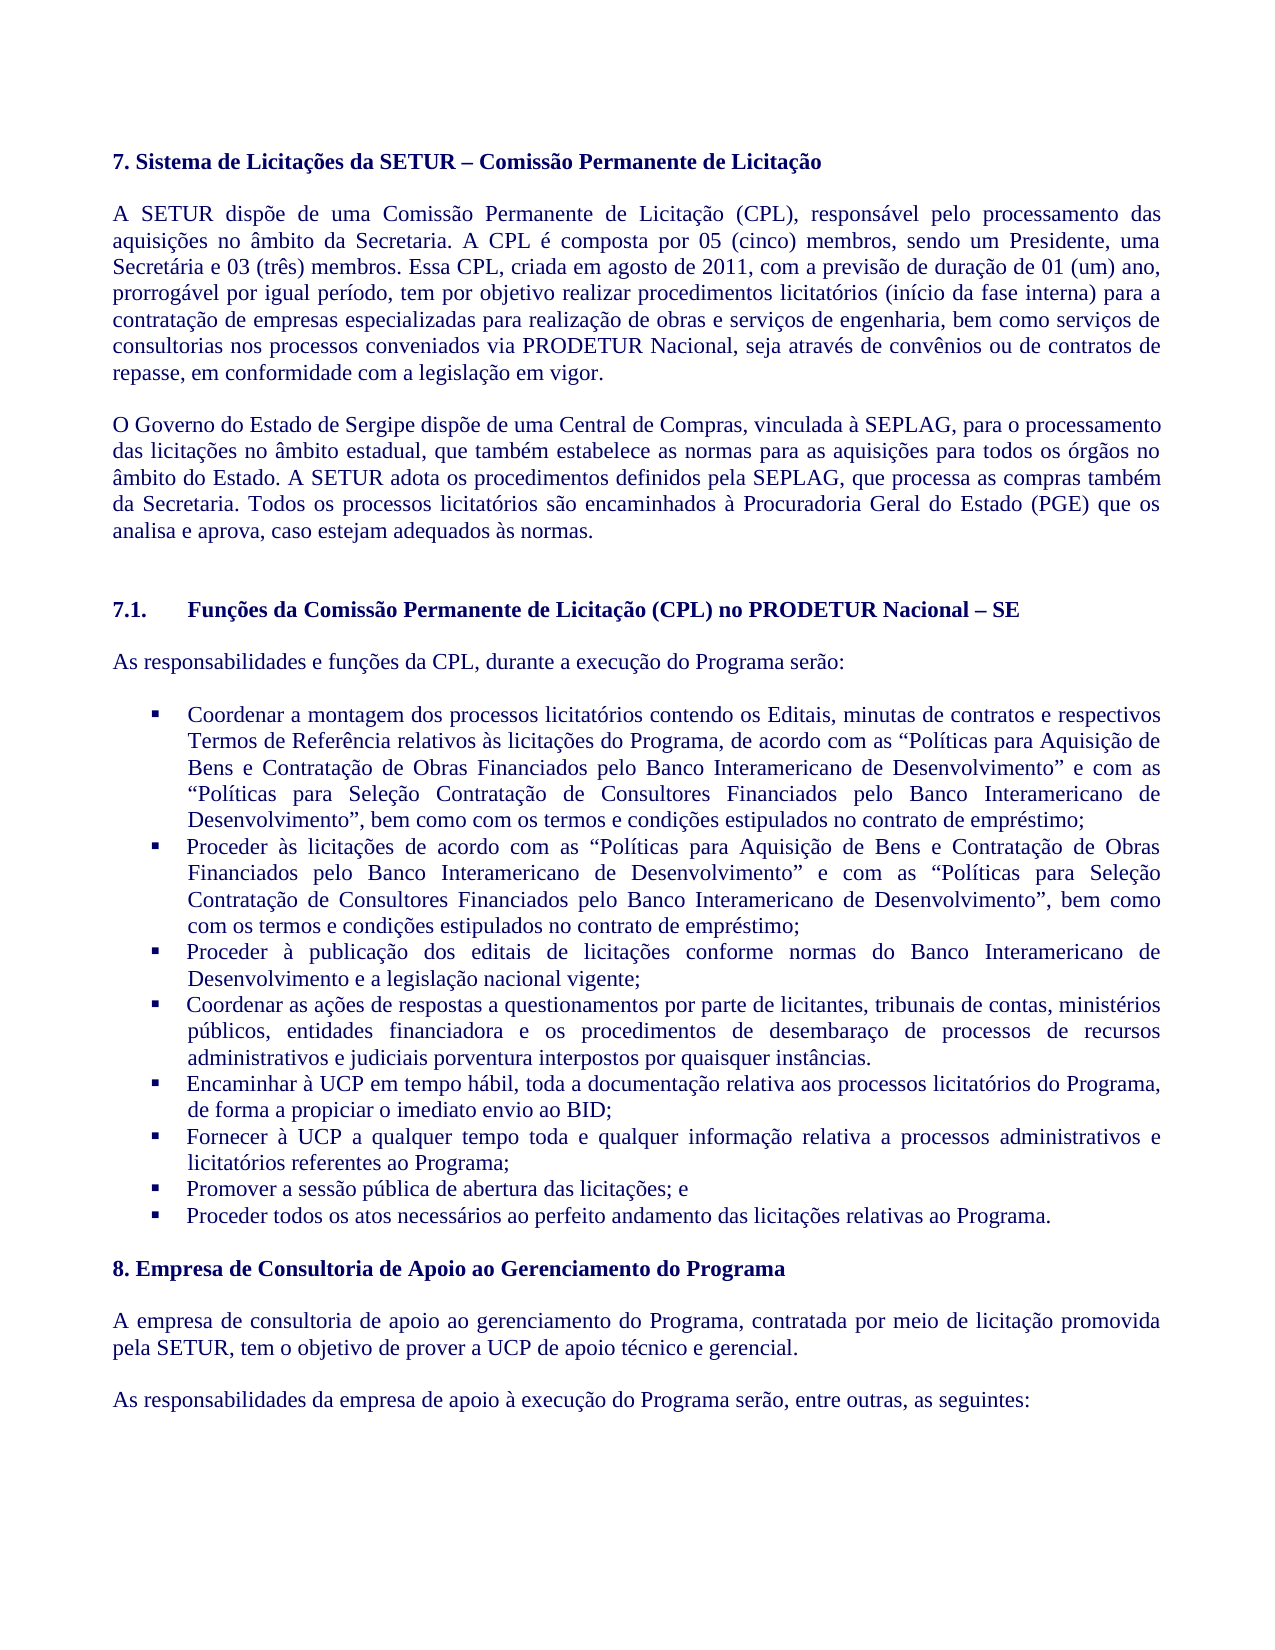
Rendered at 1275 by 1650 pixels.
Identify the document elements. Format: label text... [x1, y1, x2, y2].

text O Governo do Estado de Sergipe dispõe de uma Central de Compras, vinculada à SEPLAG, para o processamento das licitações no âmbito estadual, que também estabelece as normas para as aquisições para todos os órgãos no âmbito do Estado. A SETUR adota os procedimentos definidos pela SEPLAG, que processa as compras também da Secretaria. Todos os processos licitatórios são encaminhados à Procuradoria Geral do Estado (PGE) que os analisa e aprova, caso estejam adequados às normas. [112, 411, 1163, 543]
list Coordenar a montagem dos processos licitatórios contendo os Editais, minutas de contratos e respectivos Termos de Referência relativos às licitações do Programa, de acordo com as “Políticas para Aquisição de Bens e Contratação de Obras Financiados pelo Banco Interamericano de Desenvolvimento” e com as “Políticas para Seleção Contratação de Consultores Financiados pelo Banco Interamericano de Desenvolvimento”, bem como com os termos e condições estipulados no contrato de empréstimo; [150, 701, 1163, 833]
list Proceder à publicação dos editais de licitações conforme normas do Banco Interamericano de Desenvolvimento e a legislação nacional vigente; [150, 938, 1163, 991]
list Proceder às licitações de acordo com as “Políticas para Aquisição de Bens e Contratação de Obras Financiados pelo Banco Interamericano de Desenvolvimento” e com as “Políticas para Seleção Contratação de Consultores Financiados pelo Banco Interamericano de Desenvolvimento”, bem como com os termos e condições estipulados no contrato de empréstimo; [150, 833, 1163, 938]
text 8. Empresa de Consultoria de Apoio ao Gerenciamento do Programa [75, 1254, 1163, 1281]
list Encaminhar à UCP em tempo hábil, toda a documentação relativa aos processos licitatórios do Programa, de forma a propiciar o imediato envio ao BID; [150, 1070, 1163, 1123]
text A empresa de consultoria de apoio ao gerenciamento do Programa, contratada por meio de licitação promovida pela SETUR, tem o objetivo de prover a UCP de apoio técnico e gerencial. [112, 1307, 1163, 1360]
text As responsabilidades da empresa de apoio à execução do Programa serão, entre outras, as seguintes: [112, 1386, 1163, 1413]
list Coordenar as ações de respostas a questionamentos por parte de licitantes, tribunais de contas, ministérios públicos, entidades financiadora e os procedimentos de desembaraço de processos de recursos administrativos e judiciais porventura interpostos por quaisquer instâncias. [150, 991, 1163, 1070]
text As responsabilidades e funções da CPL, durante a execução do Programa serão: [112, 648, 1163, 675]
text 7. Sistema de Licitações da SETUR – Comissão Permanente de Licitação [112, 148, 1163, 174]
list Promover a sessão pública de abertura das licitações; e [150, 1176, 1163, 1202]
list Proceder todos os atos necessários ao perfeito andamento das licitações relativas ao Programa. [150, 1202, 1163, 1228]
text 7.1. Funções da Comissão Permanente de Licitação (CPL) no PRODETUR Nacional – SE [112, 596, 1163, 622]
text A SETUR dispõe de uma Comissão Permanente de Licitação (CPL), responsável pelo processamento das aquisições no âmbito da Secretaria. A CPL é composta por 05 (cinco) membros, sendo um Presidente, uma Secretária e 03 (três) membros. Essa CPL, criada em agosto de 2011, com a previsão de duração de 01 (um) ano, prorrogável por igual período, tem por objetivo realizar procedimentos licitatórios (início da fase interna) para a contratação de empresas especializadas para realização de obras e serviços de engenharia, bem como serviços de consultorias nos processos conveniados via PRODETUR Nacional, seja através de convênios ou de contratos de repasse, em conformidade com a legislação em vigor. [112, 200, 1163, 385]
list Fornecer à UCP a qualquer tempo toda e qualquer informação relativa a processos administrativos e licitatórios referentes ao Programa; [150, 1123, 1163, 1176]
